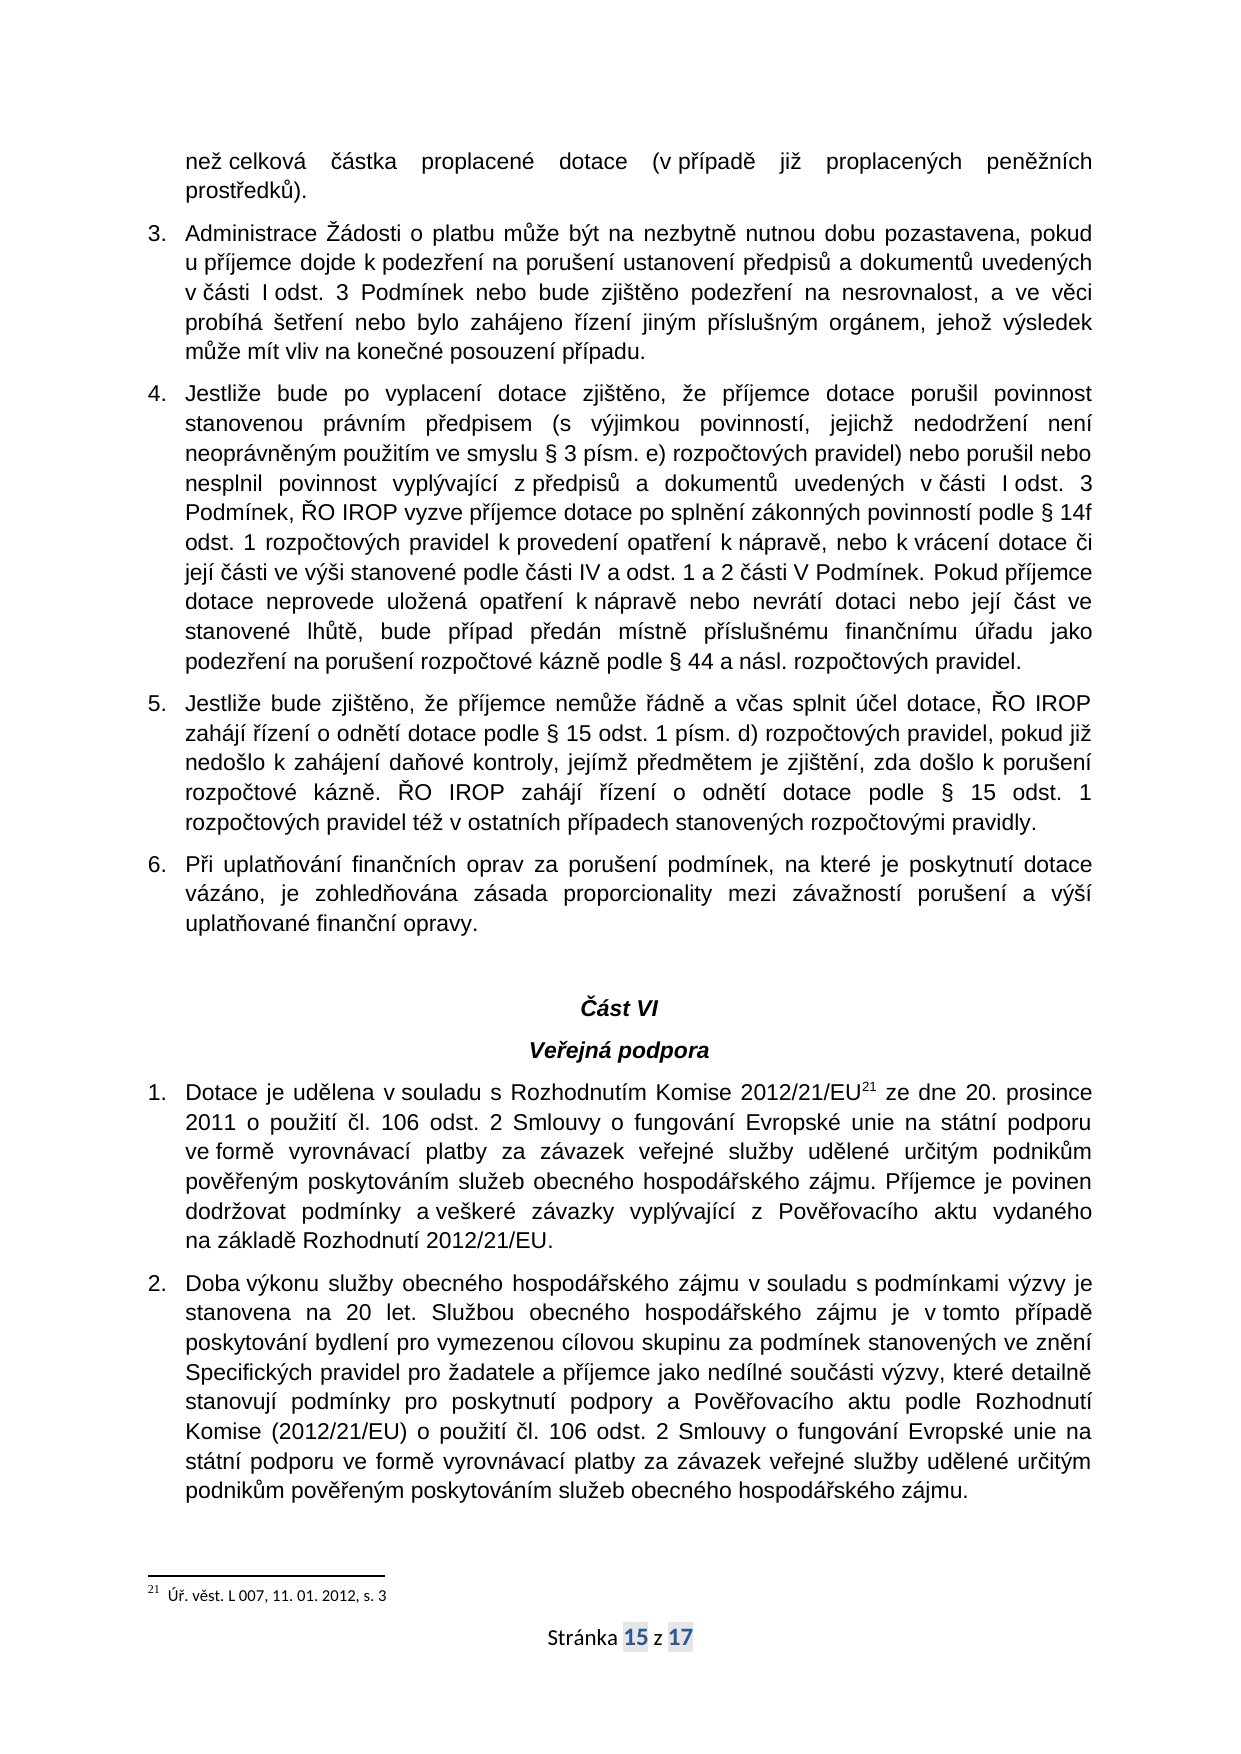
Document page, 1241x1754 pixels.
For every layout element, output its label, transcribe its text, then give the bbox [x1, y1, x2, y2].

list Jestliže bude zjištěno, že příjemce nemůže řádně a včas splnit účel dotace, ŘO IROP zahájí řízení o odnětí dotace podle § 15 odst. 1 písm. d) rozpočtových pravidel, pokud již nedošlo k zahájení daňové kontroly, jejímž předmětem je zjištění, zda došlo k porušení rozpočtové kázně. ŘO IROP zahájí řízení o odnětí dotace podle § 15 odst. 1 rozpočtových pravidel též v ostatních případech stanovených rozpočtovými pravidly. [148, 690, 1093, 835]
list Doba výkonu služby obecného hospodářského zájmu v souladu s podmínkami výzvy je stanovena na 20 let. Službou obecného hospodářského zájmu je v tomto případě poskytování bydlení pro vymezenou cílovou skupinu za podmínek stanovených ve znění Specifických pravidel pro žadatele a příjemce jako nedílné součásti výzvy, které detailně stanovují podmínky pro poskytnutí podpory a Pověřovacího aktu podle Rozhodnutí Komise (2012/21/EU) o použití čl. 106 odst. 2 Smlouvy o fungování Evropské unie na státní podporu ve formě vyrovnávací platby za závazek veřejné služby udělené určitým podnikům pověřeným poskytováním služeb obecného hospodářského zájmu. [148, 1269, 1093, 1504]
list Při uplatňování finančních oprav za porušení podmínek, na které je poskytnutí dotace vázáno, je zohledňována zásada proporcionality mezi závažností porušení a výší uplatňované finanční opravy. [148, 851, 1093, 936]
list Administrace Žádosti o platbu může být na nezbytně nutnou dobu pozastavena, pokud u příjemce dojde k podezření na porušení ustanovení předpisů a dokumentů uvedených v části I odst. 3 Podmínek nebo bude zjištěno podezření na nesrovnalost, a ve věci probíhá šetření nebo bylo zahájeno řízení jiným příslušným orgánem, jehož výsledek může mít vliv na konečné posouzení případu. [148, 219, 1093, 364]
text Veřejná podpora [148, 1037, 1093, 1063]
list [148, 148, 1093, 204]
list Jestliže bude po vyplacení dotace zjištěno, že příjemce dotace porušil povinnost stanovenou právním předpisem (s výjimkou povinností, jejichž nedodržení není neoprávněným použitím ve smyslu § 3 písm. e) rozpočtových pravidel) nebo porušil nebo nesplnil povinnost vyplývající z předpisů a dokumentů uvedených v části I odst. 3 Podmínek, ŘO IROP vyzve příjemce dotace po splnění zákonných povinností podle § 14f odst. 1 rozpočtových pravidel k provedení opatření k nápravě, nebo k vrácení dotace či její části ve výši stanovené podle části IV a odst. 1 a 2 části V Podmínek. Pokud příjemce dotace neprovede uložená opatření k nápravě nebo nevrátí dotaci nebo její část ve stanovené lhůtě, bude případ předán místně příslušnému finančnímu úřadu jako podezření na porušení rozpočtové kázně podle § 44 a násl. rozpočtových pravidel. [148, 380, 1093, 674]
list Dotace je udělena v souladu s Rozhodnutím Komise 2012/21/EU ze dne 20. prosince 2011 o použití čl. 106 odst. 2 Smlouvy o fungování Evropské unie na státní podporu ve formě vyrovnávací platby za závazek veřejné služby udělené určitým podnikům pověřeným poskytováním služeb obecného hospodářského zájmu. Příjemce je povinen dodržovat podmínky a veškeré závazky vyplývající z Pověřovacího aktu vydaného na základě Rozhodnutí 2012/21/EU. [148, 1079, 1093, 1254]
text Část VI [148, 994, 1093, 1021]
